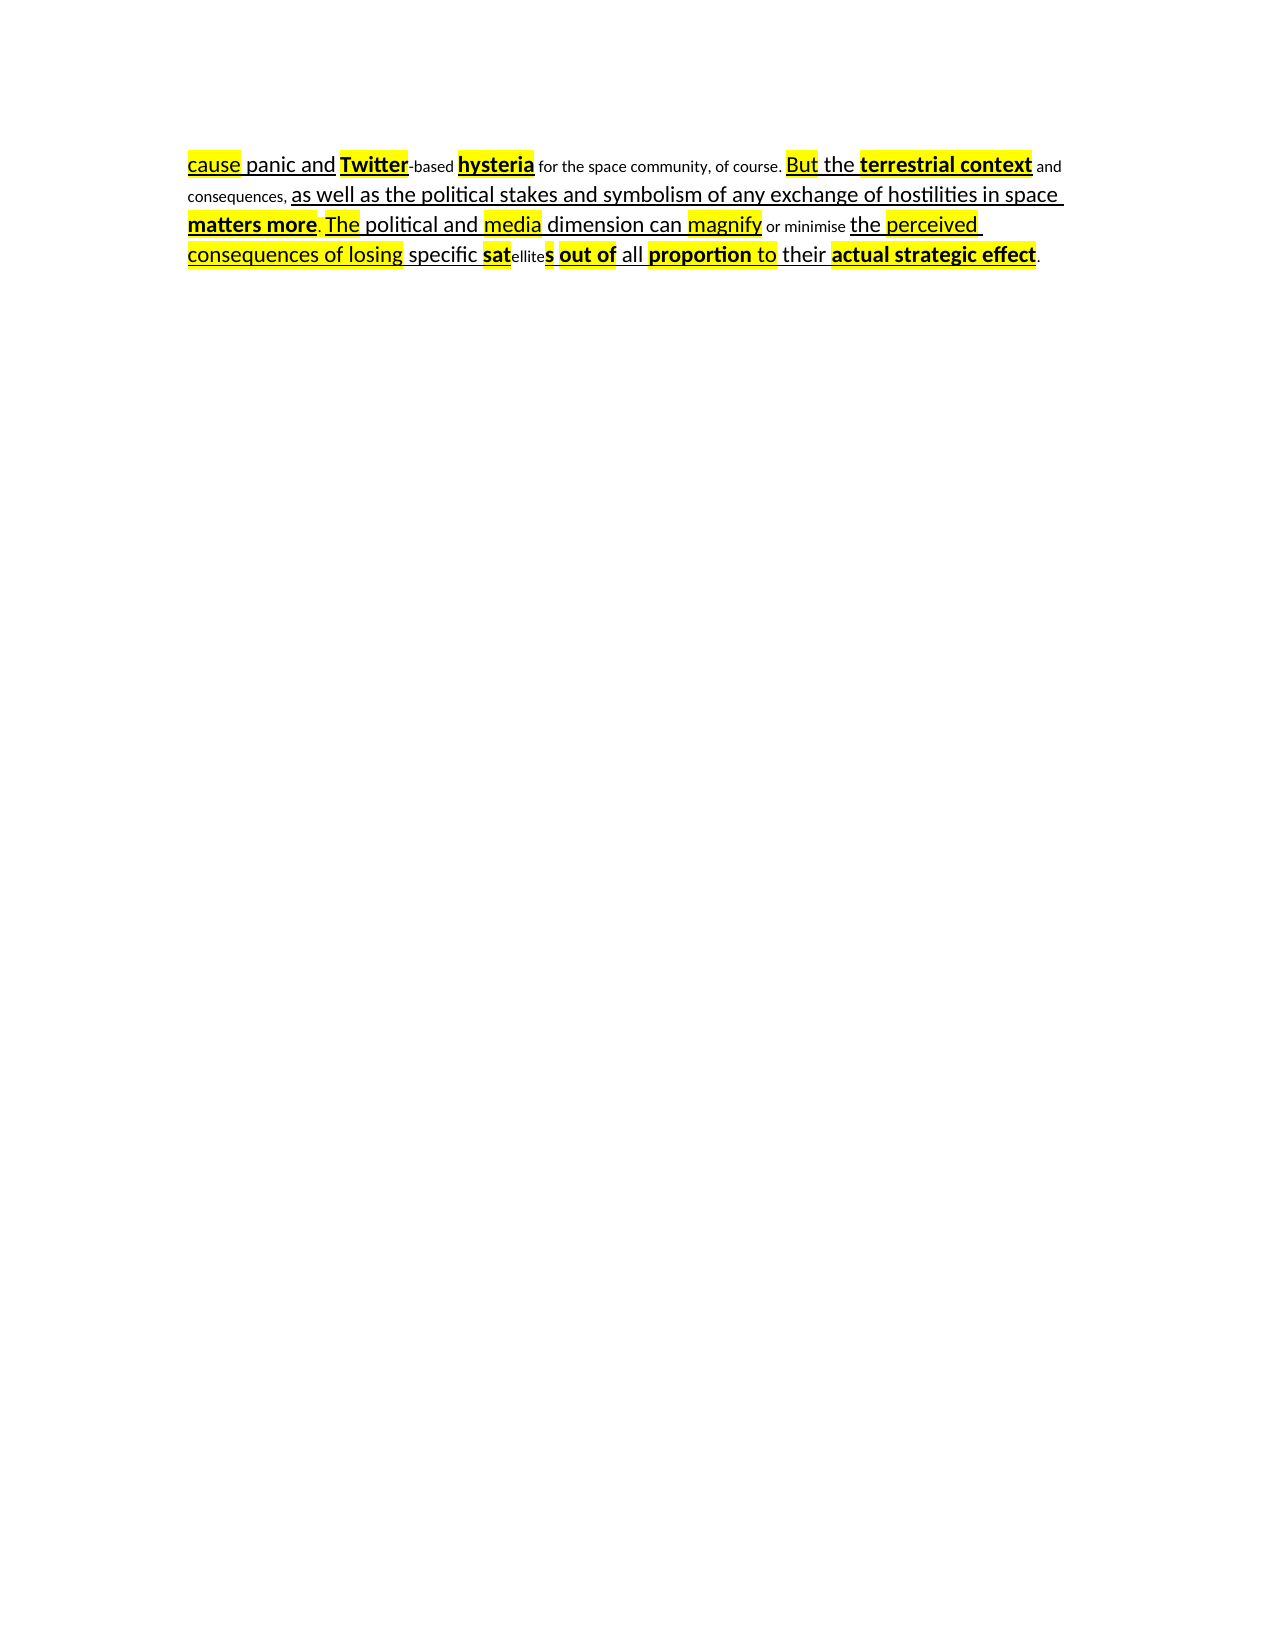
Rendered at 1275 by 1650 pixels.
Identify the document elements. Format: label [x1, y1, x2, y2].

text [187, 150, 1087, 269]
